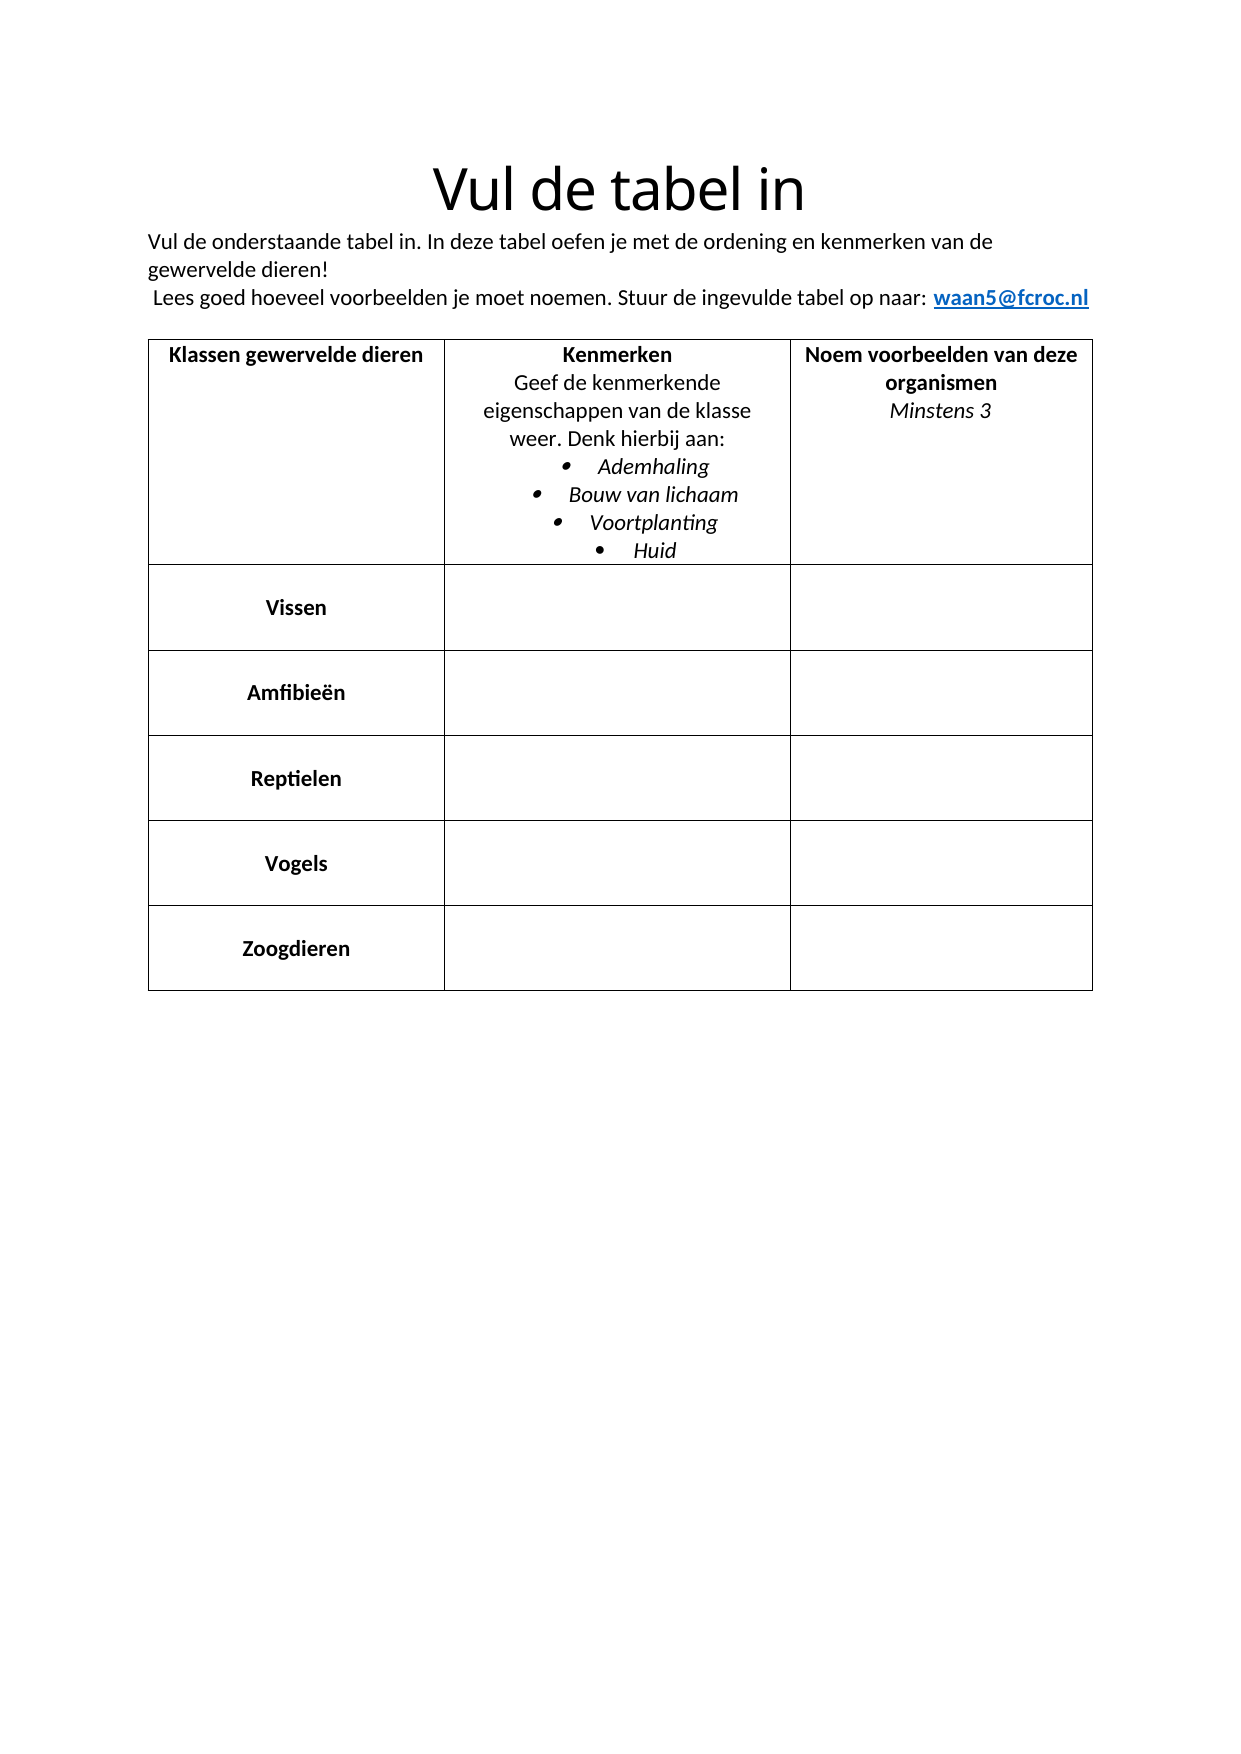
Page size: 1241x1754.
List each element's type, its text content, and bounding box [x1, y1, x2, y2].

text Vul de onderstaande tabel in. In deze tabel oefen je met de ordening en kenmerken van de gewervelde dieren! [148, 227, 1093, 283]
table_cell Reptielen [149, 736, 444, 820]
table_cell [445, 906, 790, 990]
table_cell [791, 565, 1092, 649]
table_header Kenmerken Geef de kenmerkende eigenschappen van de klasse weer. Denk hierbij aan: Ademhaling Bouw van lichaam Voortplanting Huid [445, 340, 790, 564]
table_cell [791, 906, 1092, 990]
table_cell [445, 736, 790, 820]
table_cell Vissen [149, 565, 444, 649]
table_cell [791, 821, 1092, 905]
table_cell [445, 565, 790, 649]
table_cell Amfibieën [149, 651, 444, 734]
table_cell [791, 736, 1092, 820]
title Vul de tabel in [148, 148, 1093, 227]
table_cell Zoogdieren [149, 906, 444, 990]
table_cell [445, 821, 790, 905]
text Lees goed hoeveel voorbeelden je moet noemen. Stuur de ingevulde tabel op naar: waan5@fcroc.nl [148, 283, 1093, 311]
table_cell [445, 651, 790, 734]
table_header Noem voorbeelden van deze organismen Minstens 3 [791, 340, 1092, 564]
table_header Klassen gewervelde dieren [149, 340, 444, 564]
table_cell [791, 651, 1092, 734]
table_cell Vogels [149, 821, 444, 905]
